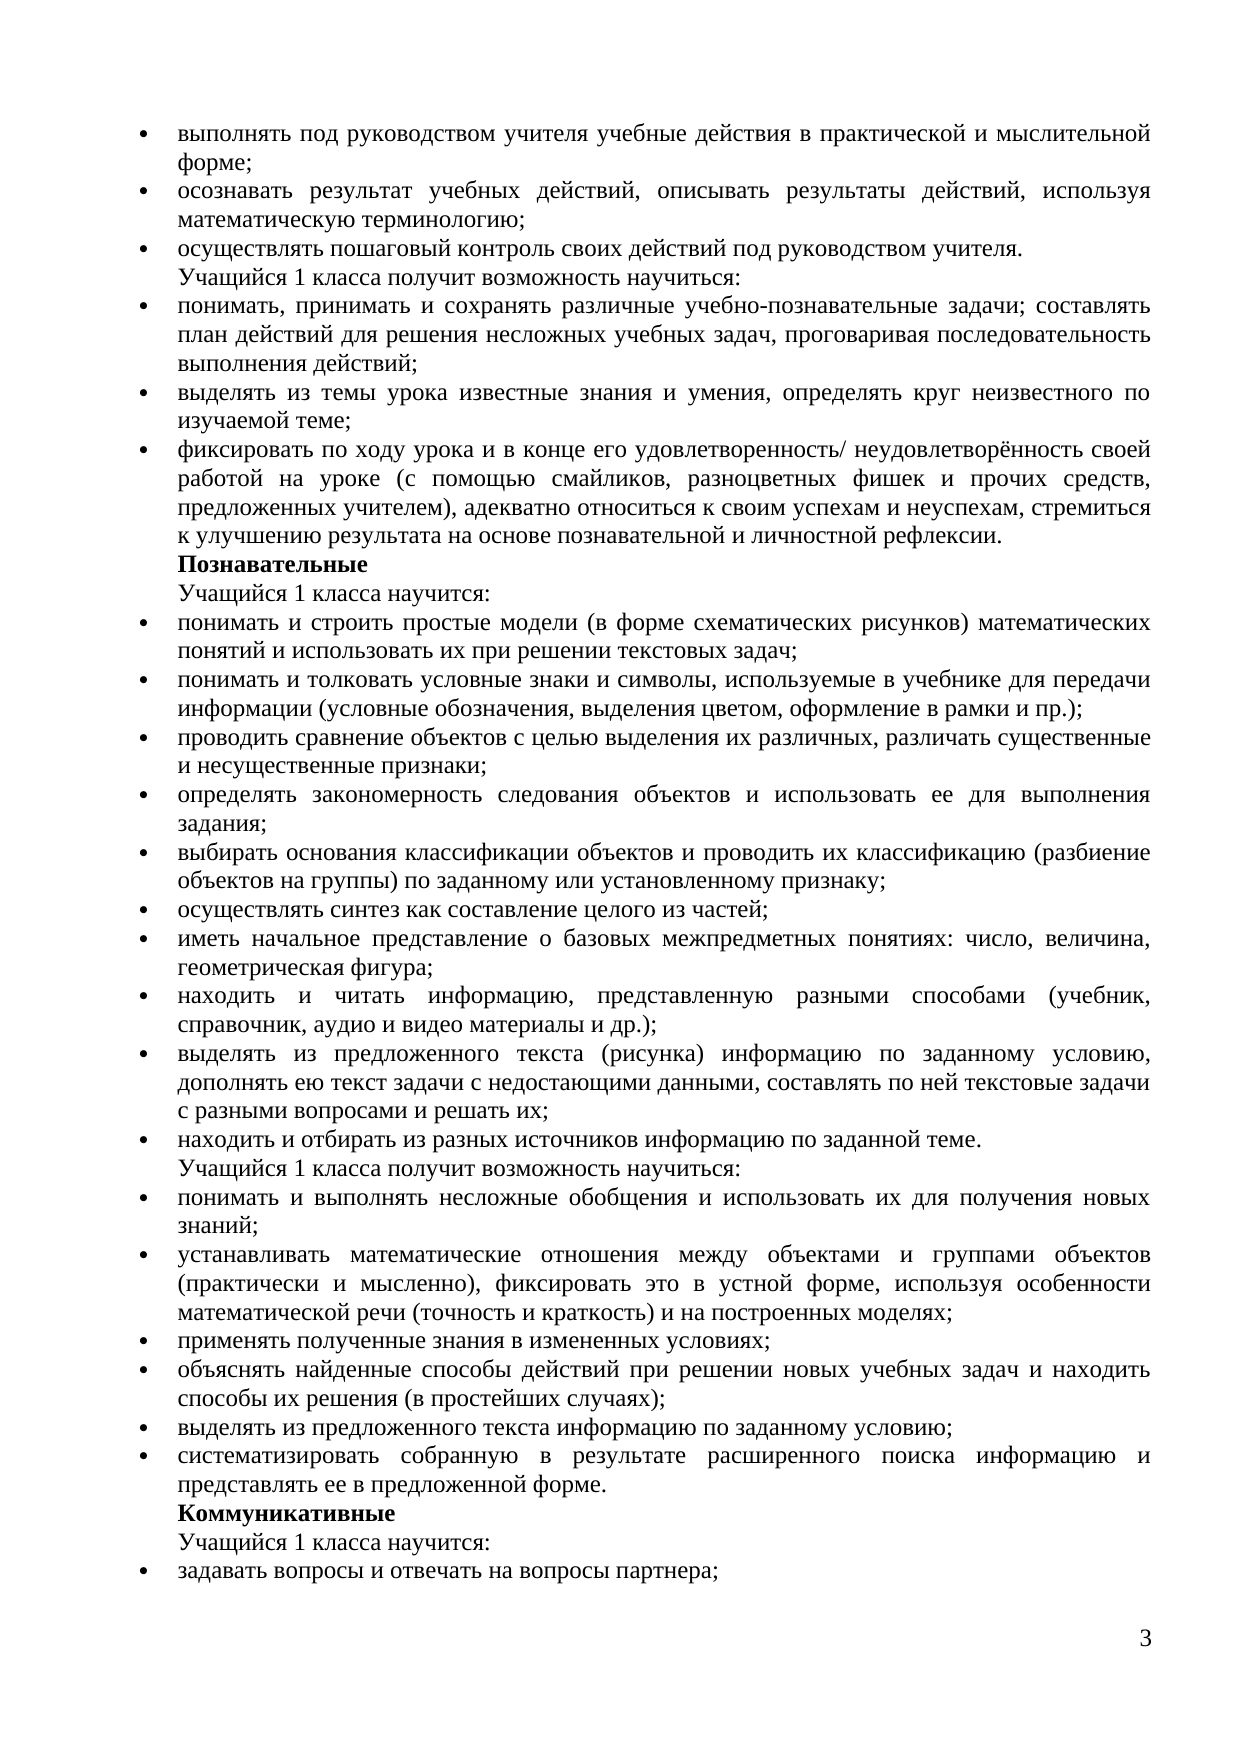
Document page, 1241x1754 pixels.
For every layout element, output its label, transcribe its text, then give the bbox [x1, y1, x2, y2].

list выбирать основания классификации объектов и проводить их классификацию (разбиение объектов на группы) по заданному или установленному признаку; [140, 837, 1152, 894]
list осуществлять синтез как составление целого из частей; [140, 894, 1152, 923]
list находить и читать информацию, представленную разными способами (учебник, справочник, аудио и видео материалы и др.); [140, 981, 1152, 1038]
list выделять из предложенного текста (рисунка) информацию по заданному условию, дополнять ею текст задачи с недостающими данными, составлять по ней текстовые задачи с разными вопросами и решать их; [140, 1038, 1152, 1124]
list выделять из предложенного текста информацию по заданному условию; [140, 1412, 1152, 1441]
list иметь начальное представление о базовых межпредметных понятиях: число, величина, геометрическая фигура; [140, 923, 1152, 981]
list находить и отбирать из разных источников информацию по заданной теме. [140, 1124, 1152, 1153]
list проводить сравнение объектов с целью выделения их различных, различать существенные и несущественные признаки; [140, 722, 1152, 779]
text Учащийся 1 класса получит возможность научиться: [177, 262, 1152, 291]
list объяснять найденные способы действий при решении новых учебных задач и находить способы их решения (в простейших случаях); [140, 1354, 1152, 1412]
list выделять из темы урока известные знания и умения, определять круг неизвестного по изучаемой теме; [140, 377, 1152, 434]
list понимать и толковать условные знаки и символы, используемые в учебнике для передачи информации (условные обозначения, выделения цветом, оформление в рамки и пр.); [140, 664, 1152, 722]
list определять закономерность следования объектов и использовать ее для выполнения задания; [140, 779, 1152, 837]
list применять полученные знания в измененных условиях; [140, 1326, 1152, 1354]
list выполнять под руководством учителя учебные действия в практической и мыслительной форме; [140, 118, 1152, 176]
list осознавать результат учебных действий, описывать результаты действий, используя математическую терминологию; [140, 176, 1152, 233]
list задавать вопросы и отвечать на вопросы партнера; [140, 1556, 1152, 1584]
list устанавливать математические отношения между объектами и группами объектов (практически и мысленно), фиксировать это в устной форме, используя особенности математической речи (точность и краткость) и на построенных моделях; [140, 1239, 1152, 1326]
text Учащийся 1 класса научится: [177, 578, 1152, 607]
text Коммуникативные [177, 1498, 1152, 1527]
list понимать, принимать и сохранять различные учебно-познавательные задачи; составлять план действий для решения несложных учебных задач, проговаривая последовательность выполнения действий; [140, 291, 1152, 377]
text Познавательные [177, 549, 1152, 578]
list понимать и выполнять несложные обобщения и использовать их для получения новых знаний; [140, 1182, 1152, 1239]
list осуществлять пошаговый контроль своих действий под руководством учителя. [140, 233, 1152, 262]
text Учащийся 1 класса получит возможность научиться: [177, 1153, 1152, 1182]
list систематизировать собранную в результате расширенного поиска информацию и представлять ее в предложенной форме. [140, 1441, 1152, 1498]
list фиксировать по ходу урока и в конце его удовлетворенность/ неудовлетворённость своей работой на уроке (с помощью смайликов, разноцветных фишек и прочих средств, предложенных учителем), адекватно относиться к своим успехам и неуспехам, стремиться к улучшению результата на основе познавательной и личностной рефлексии. [140, 434, 1152, 549]
text Учащийся 1 класса научится: [177, 1527, 1152, 1556]
list понимать и строить простые модели (в форме схематических рисунков) математических понятий и использовать их при решении текстовых задач; [140, 607, 1152, 664]
